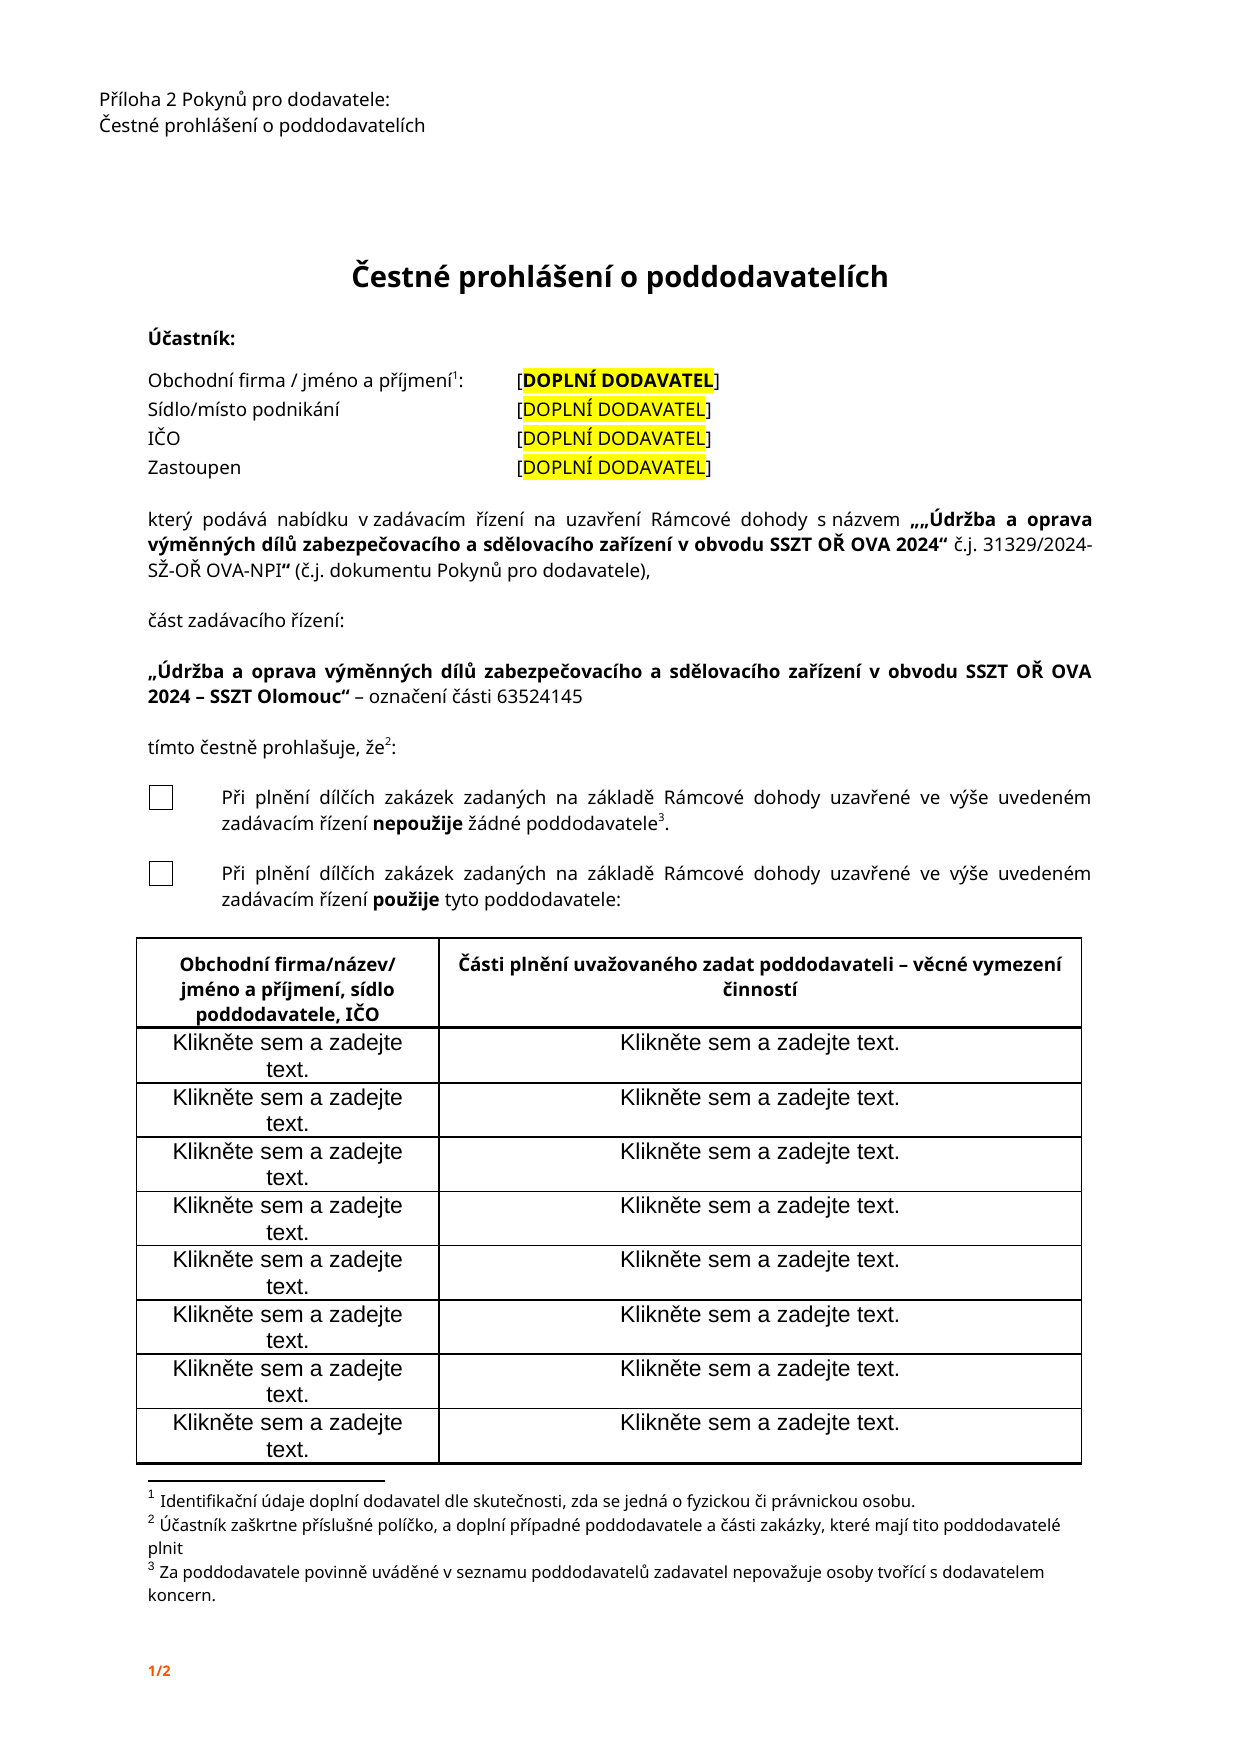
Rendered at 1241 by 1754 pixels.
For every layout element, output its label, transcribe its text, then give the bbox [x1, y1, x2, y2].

text tímto čestně prohlašuje, že: [148, 734, 1093, 759]
text část zadávacího řízení: [148, 607, 1093, 633]
text Zastoupen [148, 451, 1093, 480]
text IČO [148, 422, 1093, 451]
title Čestné prohlášení o poddodavatelích [148, 256, 1093, 296]
text Obchodní firma / jméno a příjmení: [148, 364, 1093, 393]
text Při plnění dílčích zakázek zadaných na základě Rámcové dohody uzavřené ve výše uvedeném zadávacím řízení nepoužije žádné poddodavatele. [148, 784, 1093, 836]
text „Údržba a oprava výměnných dílů zabezpečovacího a sdělovacího zařízení v obvodu SSZT OŘ OVA 2024 – SSZT Olomouc“ – označení části 63524145 [148, 658, 1093, 709]
text který podává nabídku v zadávacím řízení na uzavření Rámcové dohody s názvem „„Údržba a oprava výměnných dílů zabezpečovacího a sdělovacího zařízení v obvodu SSZT OŘ OVA 2024“ č.j. 31329/2024-SŽ-OŘ OVA-NPI“ (č.j. dokumentu Pokynů pro dodavatele), [148, 506, 1093, 582]
text Účastník: [148, 321, 1093, 352]
table_header Obchodní firma/název/ jméno a příjmení, sídlo poddodavatele, IČO [137, 939, 438, 1026]
text Při plnění dílčích zakázek zadaných na základě Rámcové dohody uzavřené ve výše uvedeném zadávacím řízení použije tyto poddodavatele: [148, 861, 1093, 912]
text Sídlo/místo podnikání [DOPLNÍ DODAVATEL] [148, 393, 1093, 422]
table_header Části plnění uvažovaného zadat poddodavateli – věcné vymezení činností [440, 939, 1081, 1026]
